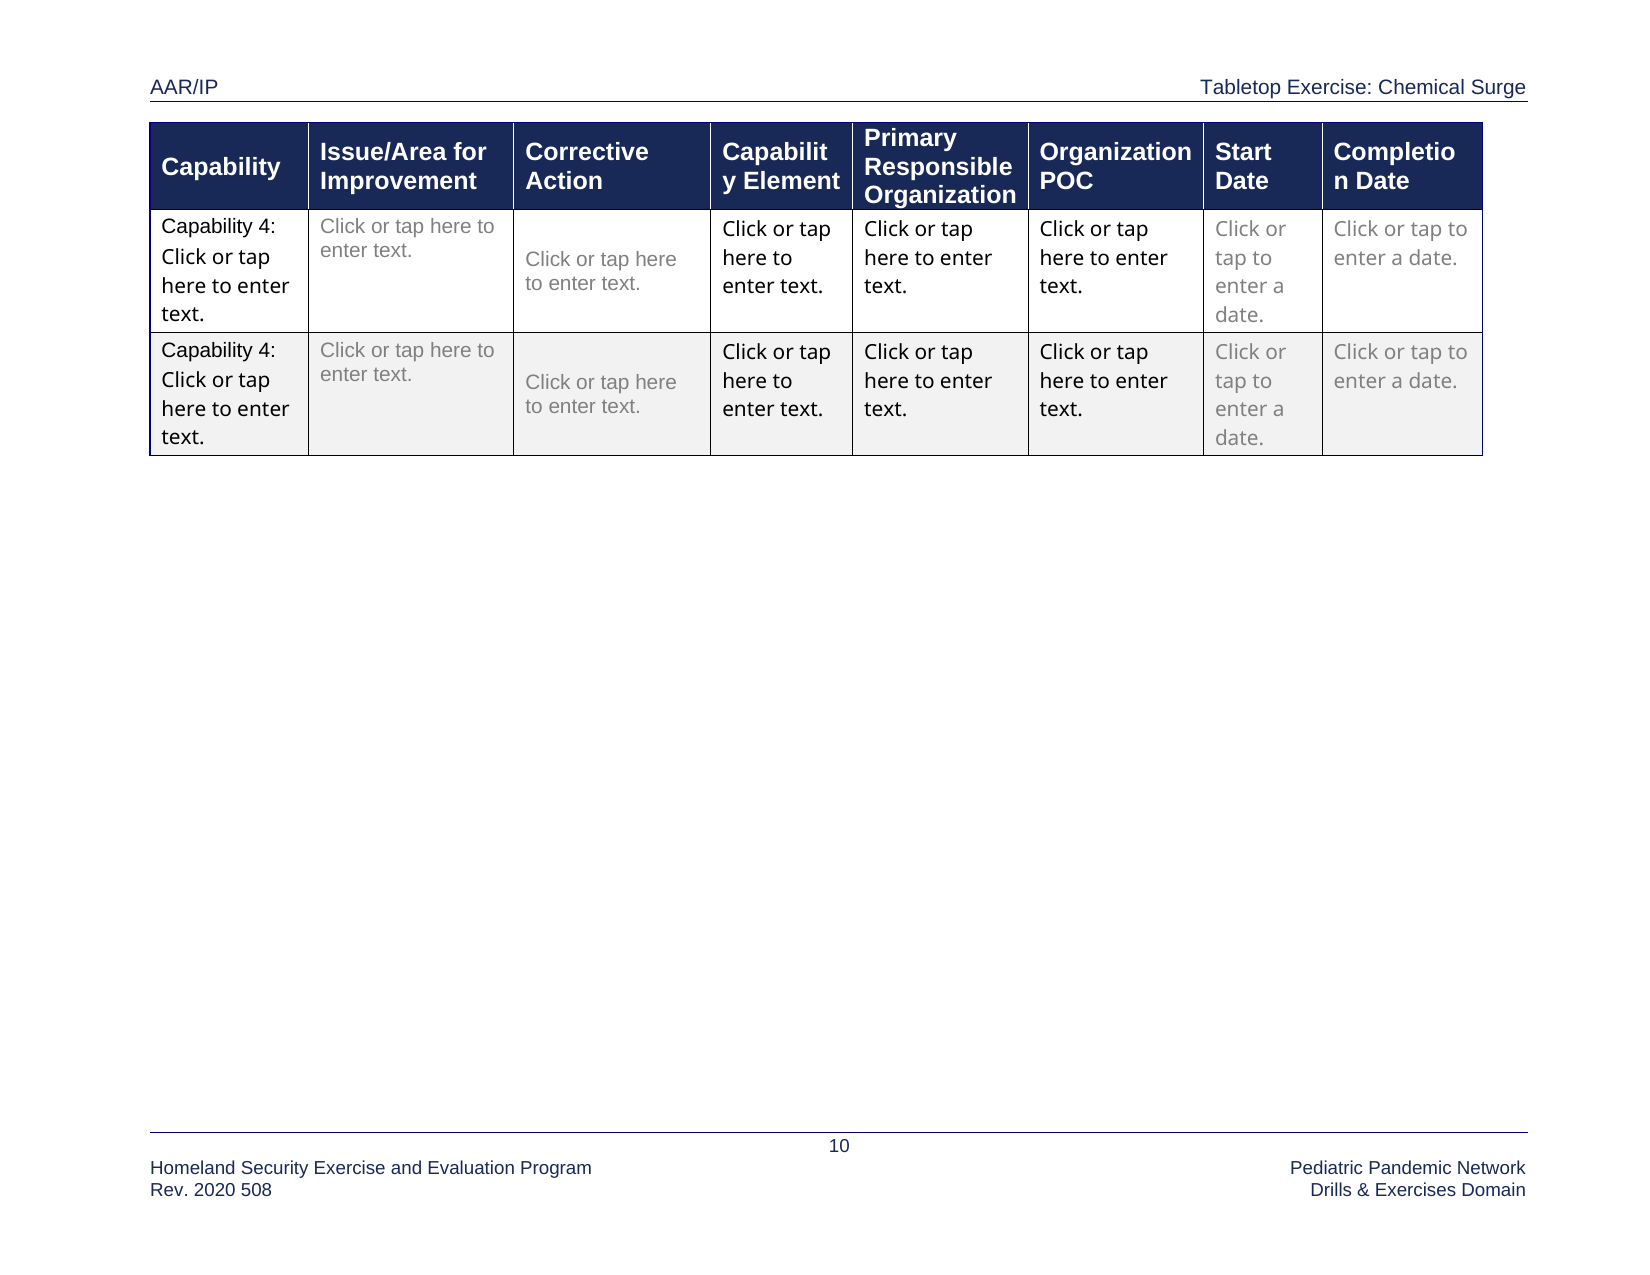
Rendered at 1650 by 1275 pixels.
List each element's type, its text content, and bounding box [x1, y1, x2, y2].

table_header Issue/Area for Improvement [309, 123, 513, 209]
table_cell [309, 333, 513, 455]
table_header Organization POC [1029, 123, 1203, 209]
table_header Capability Element [711, 123, 852, 209]
table_header Completion Date [1323, 123, 1482, 209]
table_header Capability [151, 123, 308, 209]
table_cell [309, 210, 513, 332]
table_header Primary Responsible Organization [853, 123, 1028, 209]
table_header Corrective Action [514, 123, 710, 209]
table_cell [514, 210, 710, 332]
table_cell Capability 4: [151, 333, 308, 455]
table_cell Capability 4: [151, 210, 308, 332]
table_cell [514, 333, 710, 455]
table_header Start Date [1204, 123, 1322, 209]
